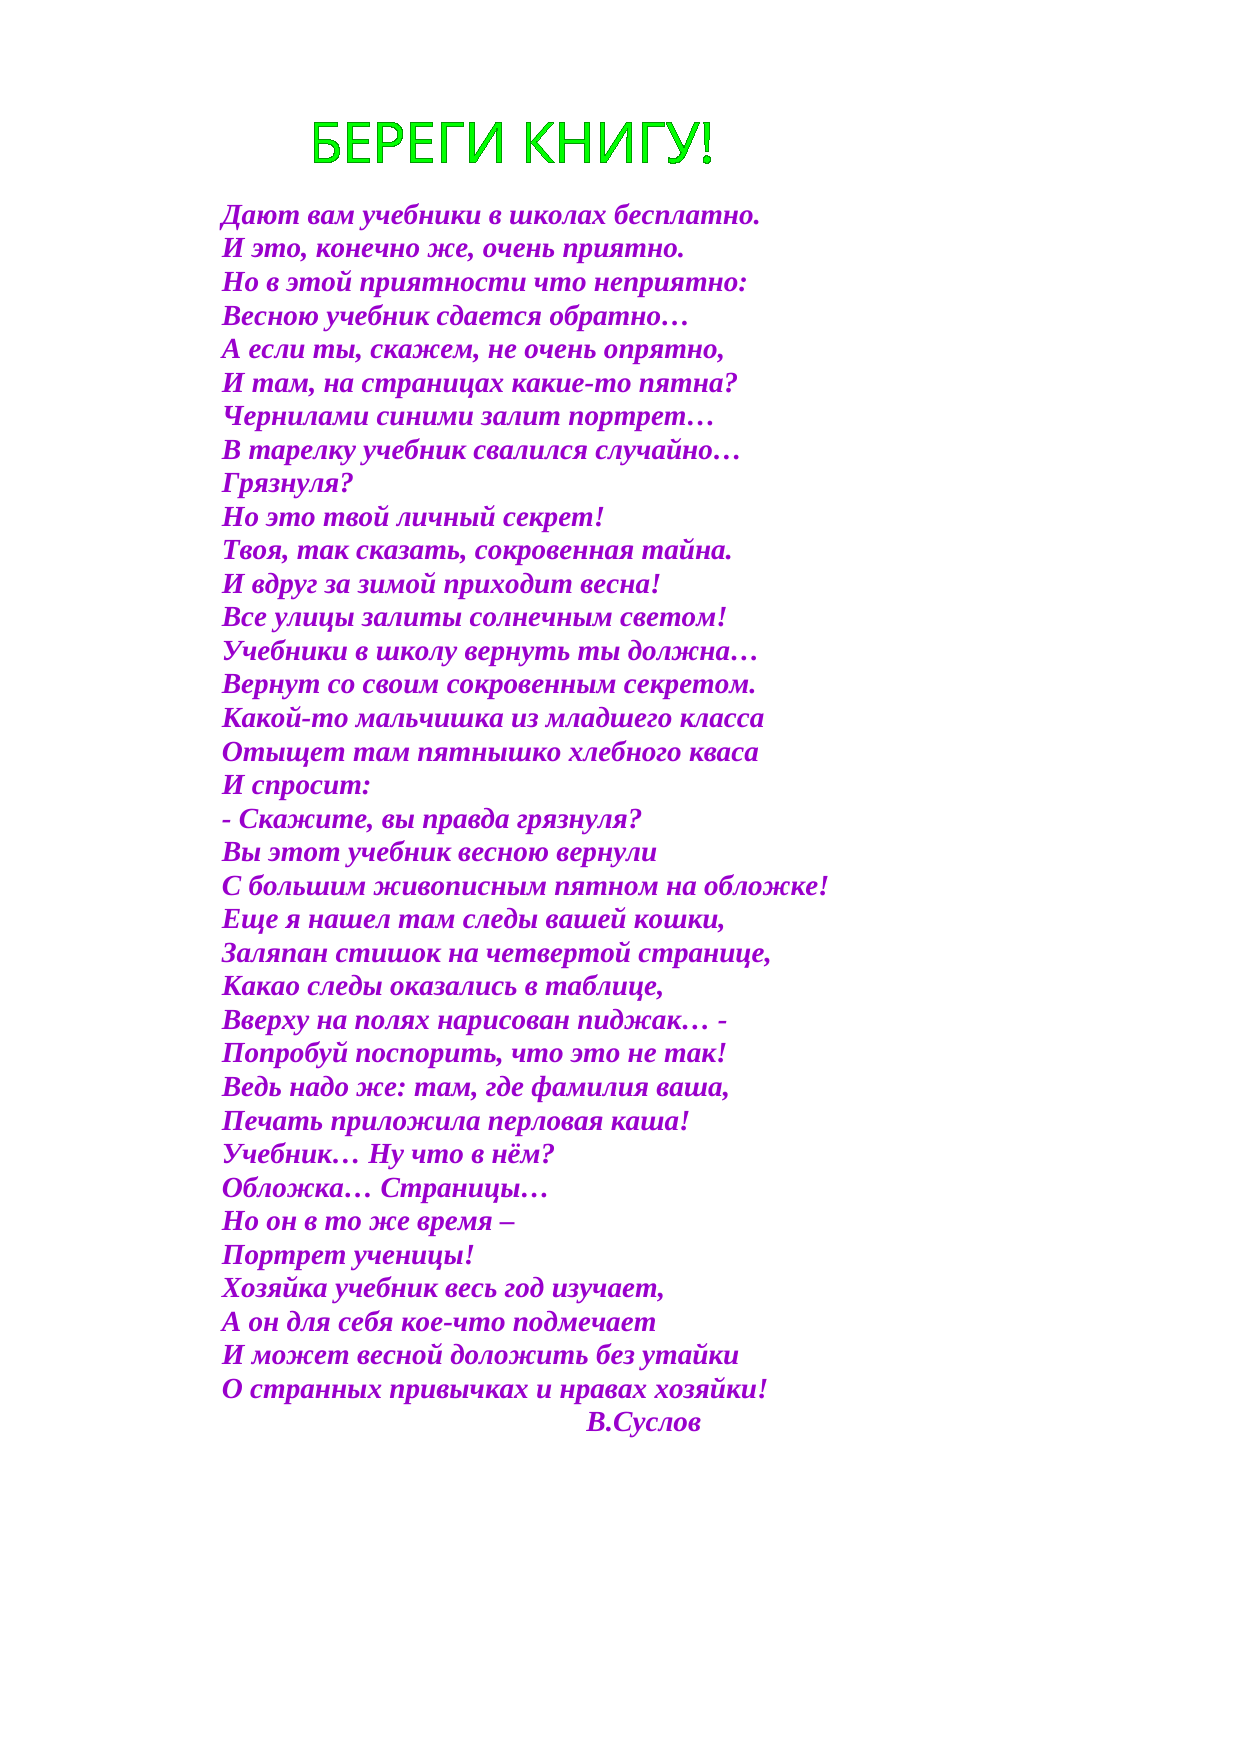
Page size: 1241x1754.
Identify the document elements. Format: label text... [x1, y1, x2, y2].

text Хозяйка учебник весь год изучает, [118, 1270, 1122, 1304]
text Вы этот учебник весною вернули [118, 834, 1122, 868]
text Вверху на полях нарисован пиджак… - [118, 1002, 1122, 1036]
text Твоя, так сказать, сокровенная тайна. [118, 532, 1122, 566]
text С большим живописным пятном на обложке! [118, 868, 1122, 901]
text Но в этой приятности что неприятно: [118, 264, 1122, 298]
text И там, на страницах какие-то пятна? [118, 365, 1122, 398]
text И может весной доложить без утайки [118, 1337, 1122, 1371]
text Отыщет там пятнышко хлебного кваса [118, 734, 1122, 767]
text Попробуй поспорить, что это не так! [118, 1036, 1122, 1069]
text Еще я нашел там следы вашей кошки, [118, 901, 1122, 935]
text В тарелку учебник свалился случайно… [118, 432, 1122, 465]
text Заляпан стишок на четвертой странице, [118, 935, 1122, 968]
text Грязнуля? [118, 465, 1122, 499]
text Обложка… Страницы… [118, 1170, 1122, 1203]
text Печать приложила перловая каша! [118, 1103, 1122, 1136]
text В.Суслов [118, 1404, 1122, 1438]
text Весною учебник сдается обратно… [118, 298, 1122, 331]
text А он для себя кое-что подмечает [118, 1304, 1122, 1337]
text Портрет ученицы! [118, 1237, 1122, 1270]
text Чернилами синими залит портрет… [118, 398, 1122, 432]
text И спросит: [118, 767, 1122, 801]
text Все улицы залиты солнечным светом! [118, 599, 1122, 633]
text Дают вам учебники в школах бесплатно. [118, 197, 1122, 231]
text Какой-то мальчишка из младшего класса [118, 700, 1122, 734]
text Вернут со своим сокровенным секретом. [118, 667, 1122, 700]
text И это, конечно же, очень приятно. [118, 231, 1122, 264]
text И вдруг за зимой приходит весна! [118, 566, 1122, 599]
text Учебники в школу вернуть ты должна… [118, 633, 1122, 667]
text Но это твой личный секрет! [118, 499, 1122, 532]
text Но он в то же время – [118, 1203, 1122, 1237]
text Ведь надо же: там, где фамилия ваша, [118, 1069, 1122, 1103]
text О странных привычках и нравах хозяйки! [118, 1371, 1122, 1404]
text - Скажите, вы правда грязнуля? [118, 801, 1122, 834]
text А если ты, скажем, не очень опрятно, [118, 331, 1122, 365]
text Учебник… Ну что в нём? [118, 1136, 1122, 1170]
text Какао следы оказались в таблице, [118, 968, 1122, 1002]
